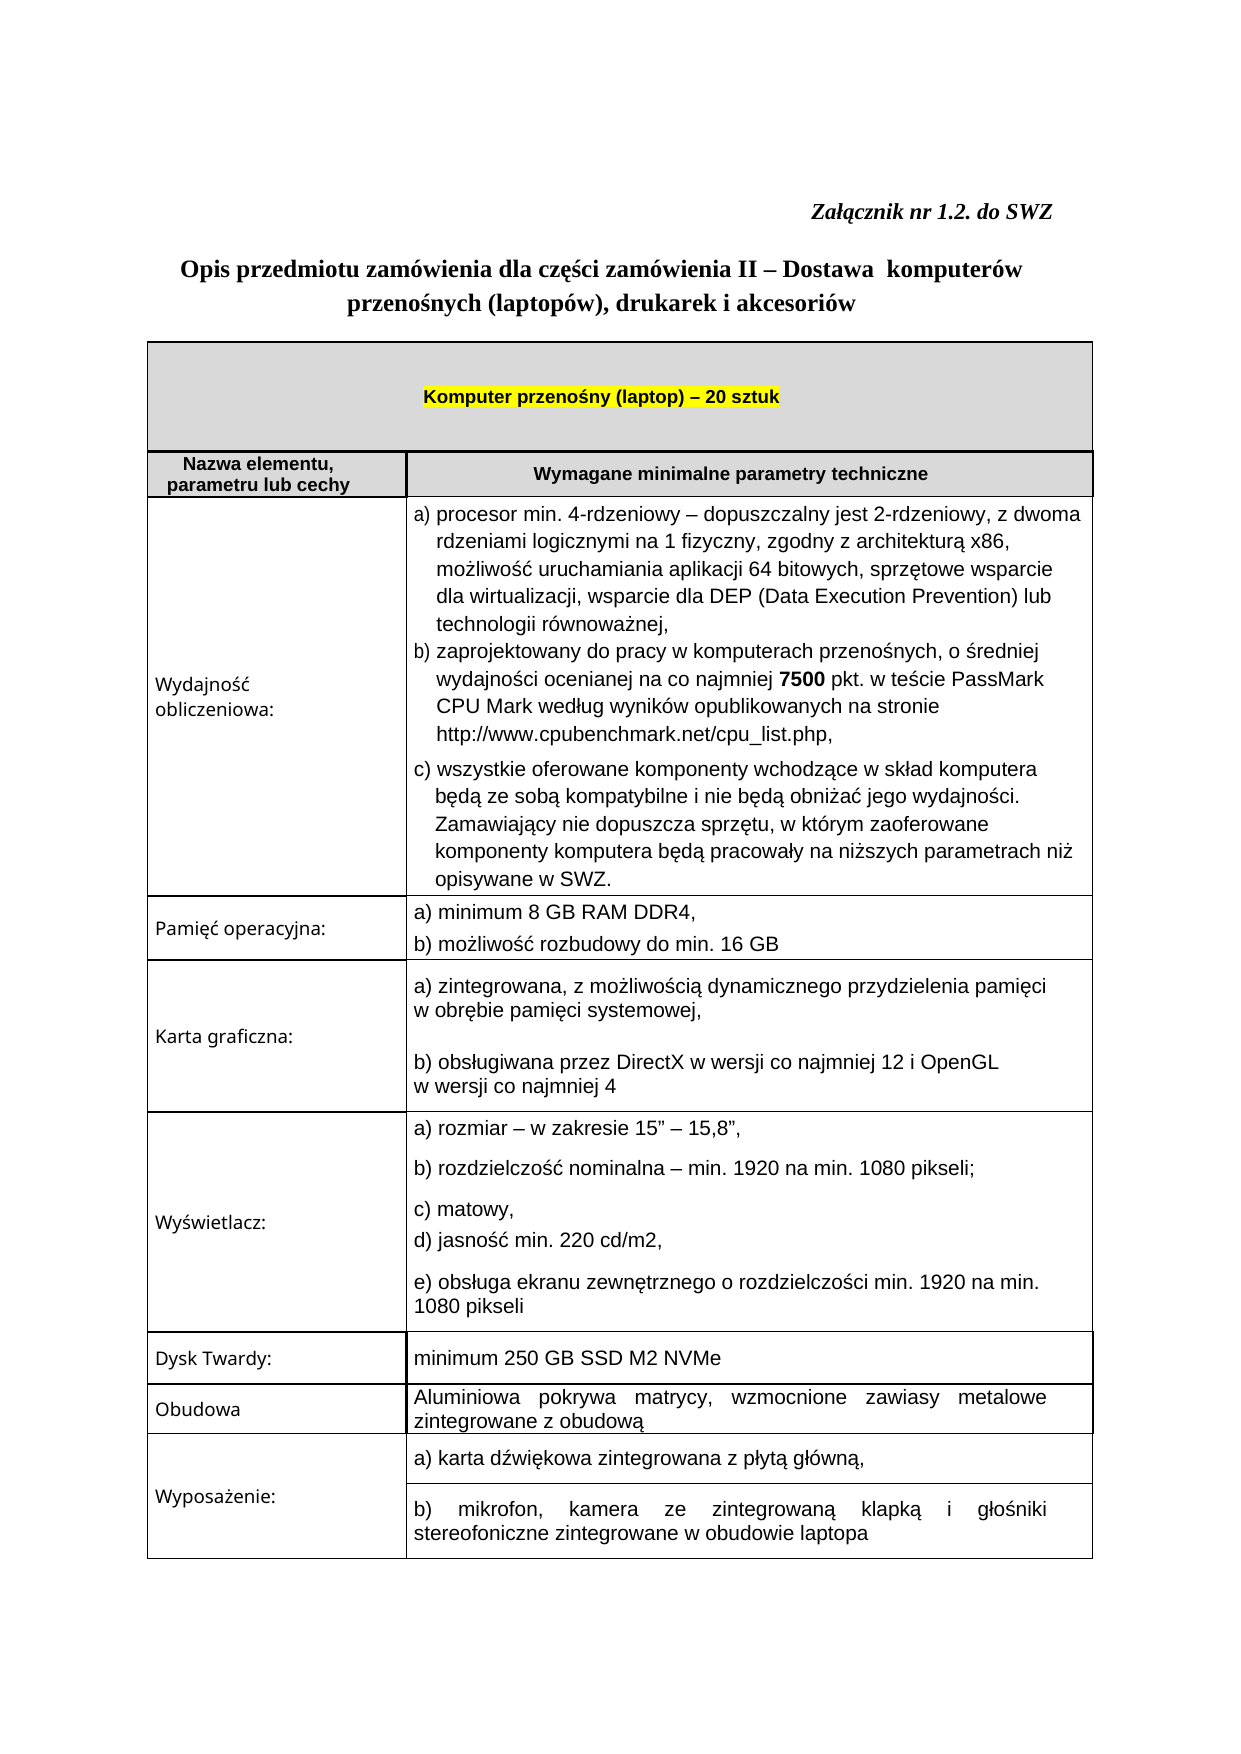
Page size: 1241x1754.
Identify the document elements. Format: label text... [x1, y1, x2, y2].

table_cell a) rozmiar – w zakresie 15” – 15,8”, [407, 1112, 1092, 1142]
table_cell Pamięć operacyjna: [148, 897, 406, 959]
table_cell procesor min. 4-rdzeniowy – dopuszczalny jest 2-rdzeniowy, z dwoma rdzeniami logicznymi na 1 fizyczny, zgodny z architekturą x86, możliwość uruchamiania aplikacji 64 bitowych, sprzętowe wsparcie dla wirtualizacji, wsparcie dla DEP (Data Execution Prevention) lub technologii równoważnej, zaprojektowany do pracy w komputerach przenośnych, o średniej wydajności ocenianej na co najmniej 7500 pkt. w teście PassMark CPU Mark według wyników opublikowanych na stronie http://www.cpubenchmark.net/cpu_list.php, [407, 497, 1092, 755]
table_header Komputer przenośny (laptop) – 20 sztuk [148, 343, 1092, 450]
subtitle Załącznik nr 1.2. do SWZ [148, 198, 1055, 224]
table_cell b) mikrofon, kamera ze zintegrowaną klapką i głośniki stereofoniczne zintegrowane w obudowie laptopa [407, 1484, 1092, 1558]
table_cell c) wszystkie oferowane komponenty wchodzące w skład komputera będą ze sobą kompatybilne i nie będą obniżać jego wydajności. Zamawiający nie dopuszcza sprzętu, w którym zaoferowane komponenty komputera będą pracowały na niższych parametrach niż opisywane w SWZ. [407, 755, 1092, 895]
table_cell a) karta dźwiękowa zintegrowana z płytą główną, [407, 1434, 1092, 1483]
table_cell a) zintegrowana, z możliwością dynamicznego przydzielenia pamięci w obrębie pamięci systemowej, [407, 960, 1092, 1034]
text Opis przedmiotu zamówienia dla części zamówienia II – Dostawa komputerów przenośnych (laptopów), drukarek i akcesoriów [148, 254, 1055, 316]
table_cell e) obsługa ekranu zewnętrznego o rozdzielczości min. 1920 na min. 1080 pikseli [407, 1255, 1092, 1331]
table_cell b) możliwość rozbudowy do min. 16 GB [407, 926, 1092, 959]
table_cell Wydajność obliczeniowa: [148, 498, 406, 895]
table_cell minimum 250 GB SSD M2 NVMe [408, 1332, 1092, 1383]
table_cell Dysk Twardy: [148, 1333, 405, 1383]
table_cell Wyposażenie: [148, 1434, 406, 1558]
table_cell Wymagane minimalne parametry techniczne [408, 453, 1092, 496]
table_cell a) minimum 8 GB RAM DDR4, [407, 896, 1092, 926]
table_cell b) rozdzielczość nominalna – min. 1920 na min. 1080 pikseli; [407, 1142, 1092, 1192]
table_cell Aluminiowa pokrywa matrycy, wzmocnione zawiasy metalowe zintegrowane z obudową [408, 1385, 1092, 1433]
table_cell b) obsługiwana przez DirectX w wersji co najmniej 12 i OpenGL w wersji co najmniej 4 [407, 1034, 1092, 1111]
table_cell Obudowa [148, 1385, 405, 1433]
table_cell d) jasność min. 220 cd/m2, [407, 1223, 1092, 1254]
table_cell Nazwa elementu, parametru lub cechy [148, 453, 405, 496]
table_cell Karta graficzna: [148, 961, 406, 1111]
table_cell Wyświetlacz: [148, 1113, 406, 1331]
table_cell c) matowy, [407, 1192, 1092, 1223]
